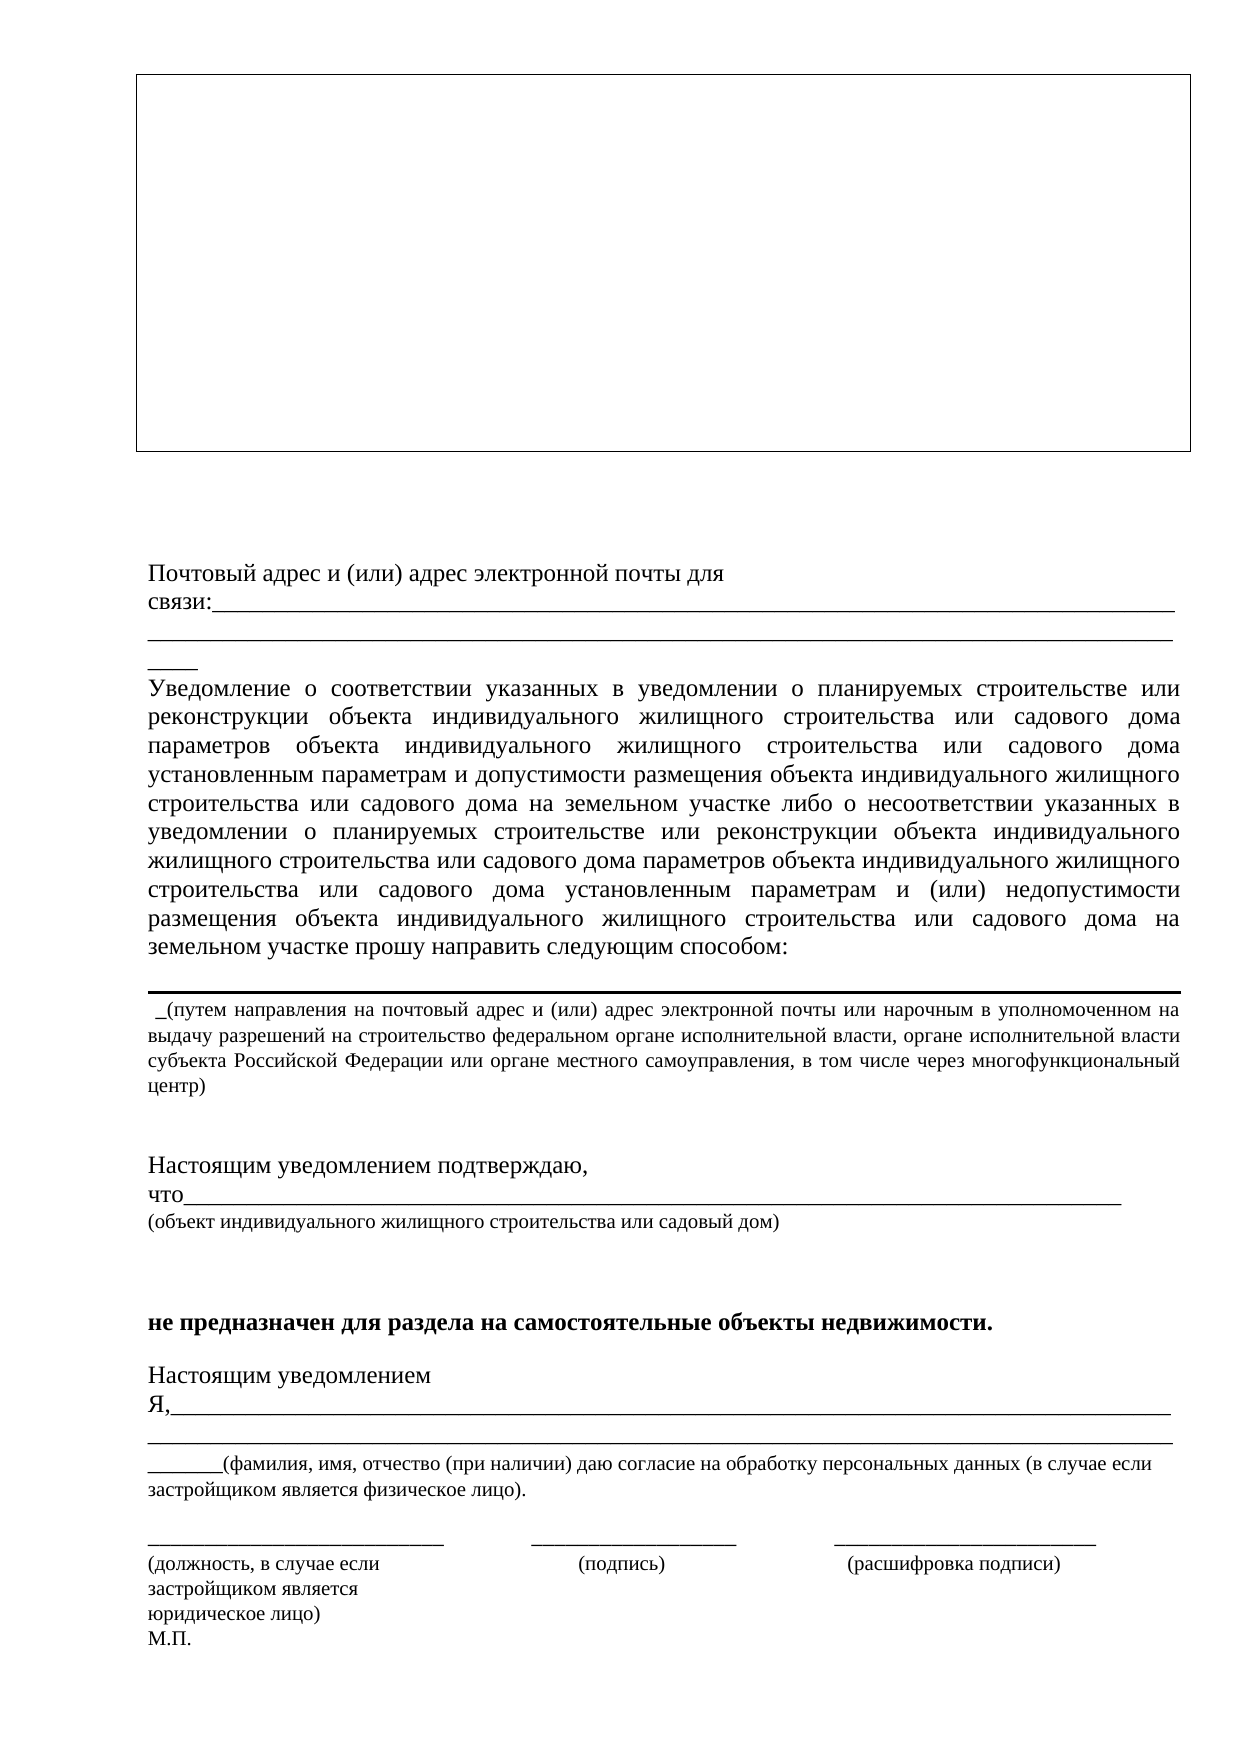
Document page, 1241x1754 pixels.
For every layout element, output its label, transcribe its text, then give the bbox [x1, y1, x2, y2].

text М.П. [148, 1624, 1181, 1649]
text Настоящим уведомлением Я,________________________________________________________________________________________________________________________________________________________________________(фамилия, имя, отчество (при наличии) даю согласие на обработку персональных данных (в случае если застройщиком является физическое лицо). [148, 1361, 1181, 1501]
text Настоящим уведомлением подтверждаю, что___________________________________________________________________________ (объект индивидуального жилищного строительства или садовый дом) [148, 1150, 1181, 1233]
text юридическое лицо) [148, 1599, 1181, 1624]
text (должность, в случае если (подпись) (расшифровка подписи) [148, 1549, 1181, 1574]
text Почтовый адрес и (или) адрес электронной почты для связи:___________________________________________________________________________________________________________________________________________________________________ [148, 558, 1181, 673]
text _(путем направления на почтовый адрес и (или) адрес электронной почты или нарочным в уполномоченном на выдачу разрешений на строительство федеральном органе исполнительной власти, органе исполнительной власти субъекта Российской Федерации или органе местного самоуправления, в том числе через многофункциональный центр) [148, 994, 1181, 1097]
text не предназначен для раздела на самостоятельные объекты недвижимости. [148, 1307, 1181, 1336]
text Уведомление о соответствии указанных в уведомлении о планируемых строительстве или реконструкции объекта индивидуального жилищного строительства или садового дома параметров объекта индивидуального жилищного строительства или садового дома установленным параметрам и допустимости размещения объекта индивидуального жилищного строительства или садового дома на земельном участке либо о несоответствии указанных в уведомлении о планируемых строительстве или реконструкции объекта индивидуального жилищного строительства или садового дома параметров объекта индивидуального жилищного строительства или садового дома установленным параметрам и (или) недопустимости размещения объекта индивидуального жилищного строительства или садового дома на земельном участке прошу направить следующим способом: [148, 673, 1181, 960]
text __________________________ __________________ _______________________ [148, 1521, 1181, 1549]
table_header [137, 75, 1190, 451]
text застройщиком является [148, 1574, 1181, 1599]
